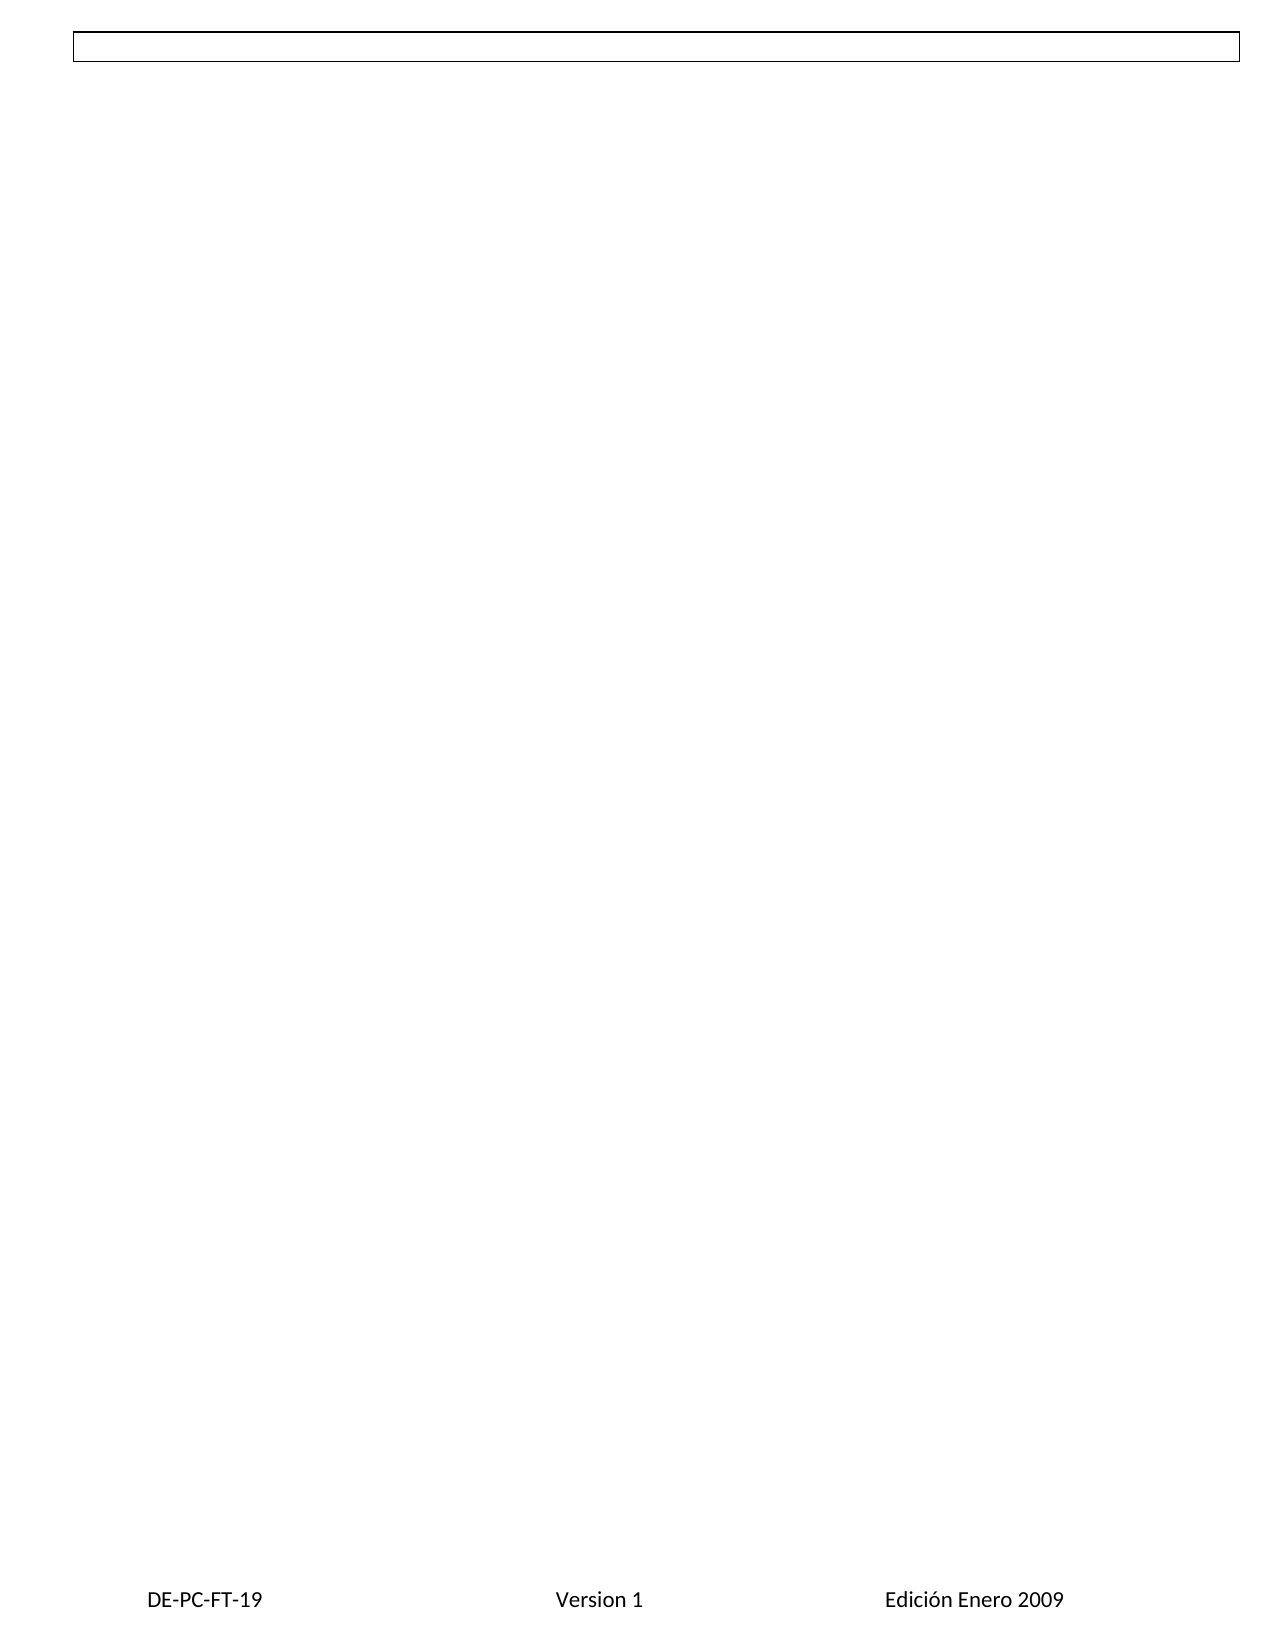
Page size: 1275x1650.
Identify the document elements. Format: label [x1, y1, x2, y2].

table_cell [74, 33, 1239, 61]
